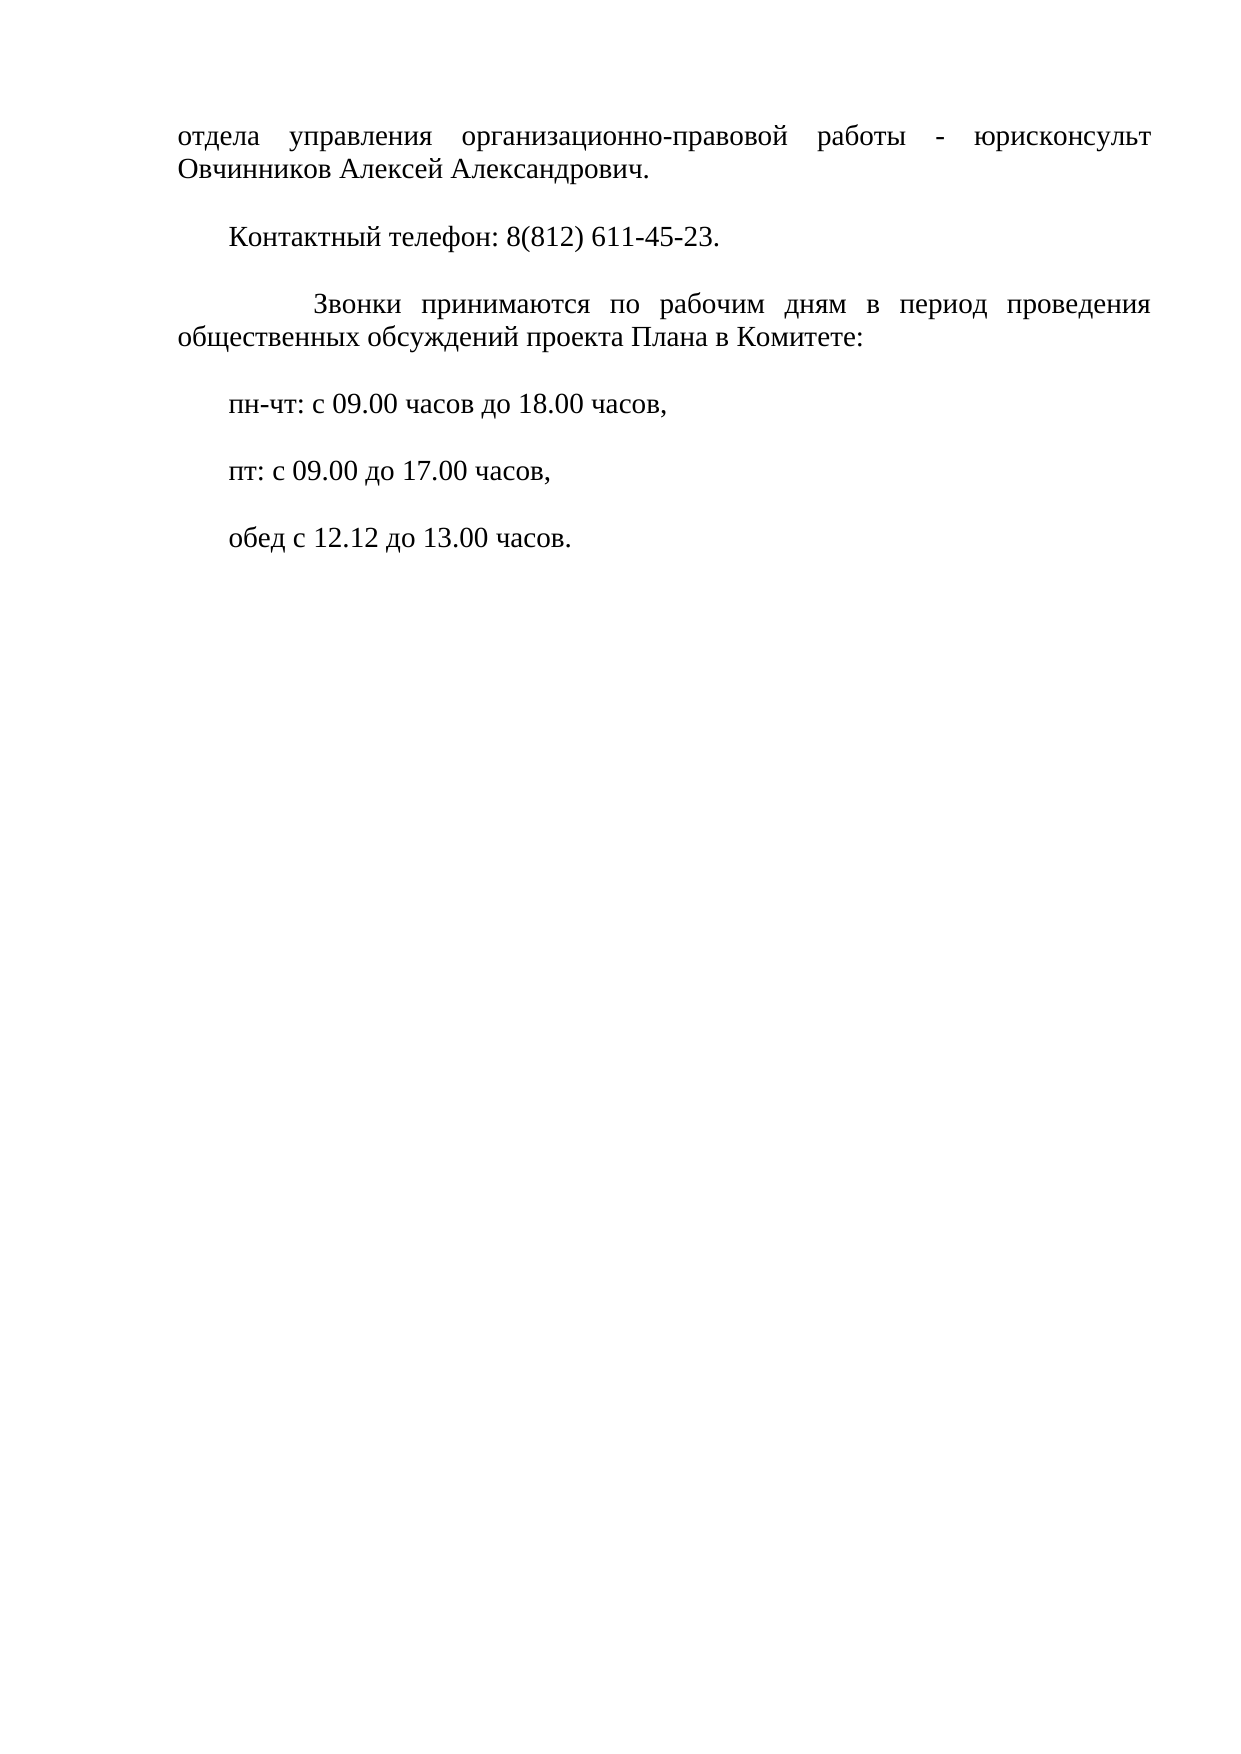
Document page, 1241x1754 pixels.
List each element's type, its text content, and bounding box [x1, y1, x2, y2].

text Звонки принимаются по рабочим дням в период проведения общественных обсуждений проекта Плана в Комитете: [177, 286, 1152, 353]
text пт: с 09.00 до 17.00 часов, [177, 453, 1152, 487]
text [177, 118, 1152, 185]
text пн-чт: с 09.00 часов до 18.00 часов, [177, 386, 1152, 420]
text Контактный телефон: 8(812) 611-45-23. [177, 219, 1152, 252]
text обед с 12.12 до 13.00 часов. [177, 521, 1152, 554]
